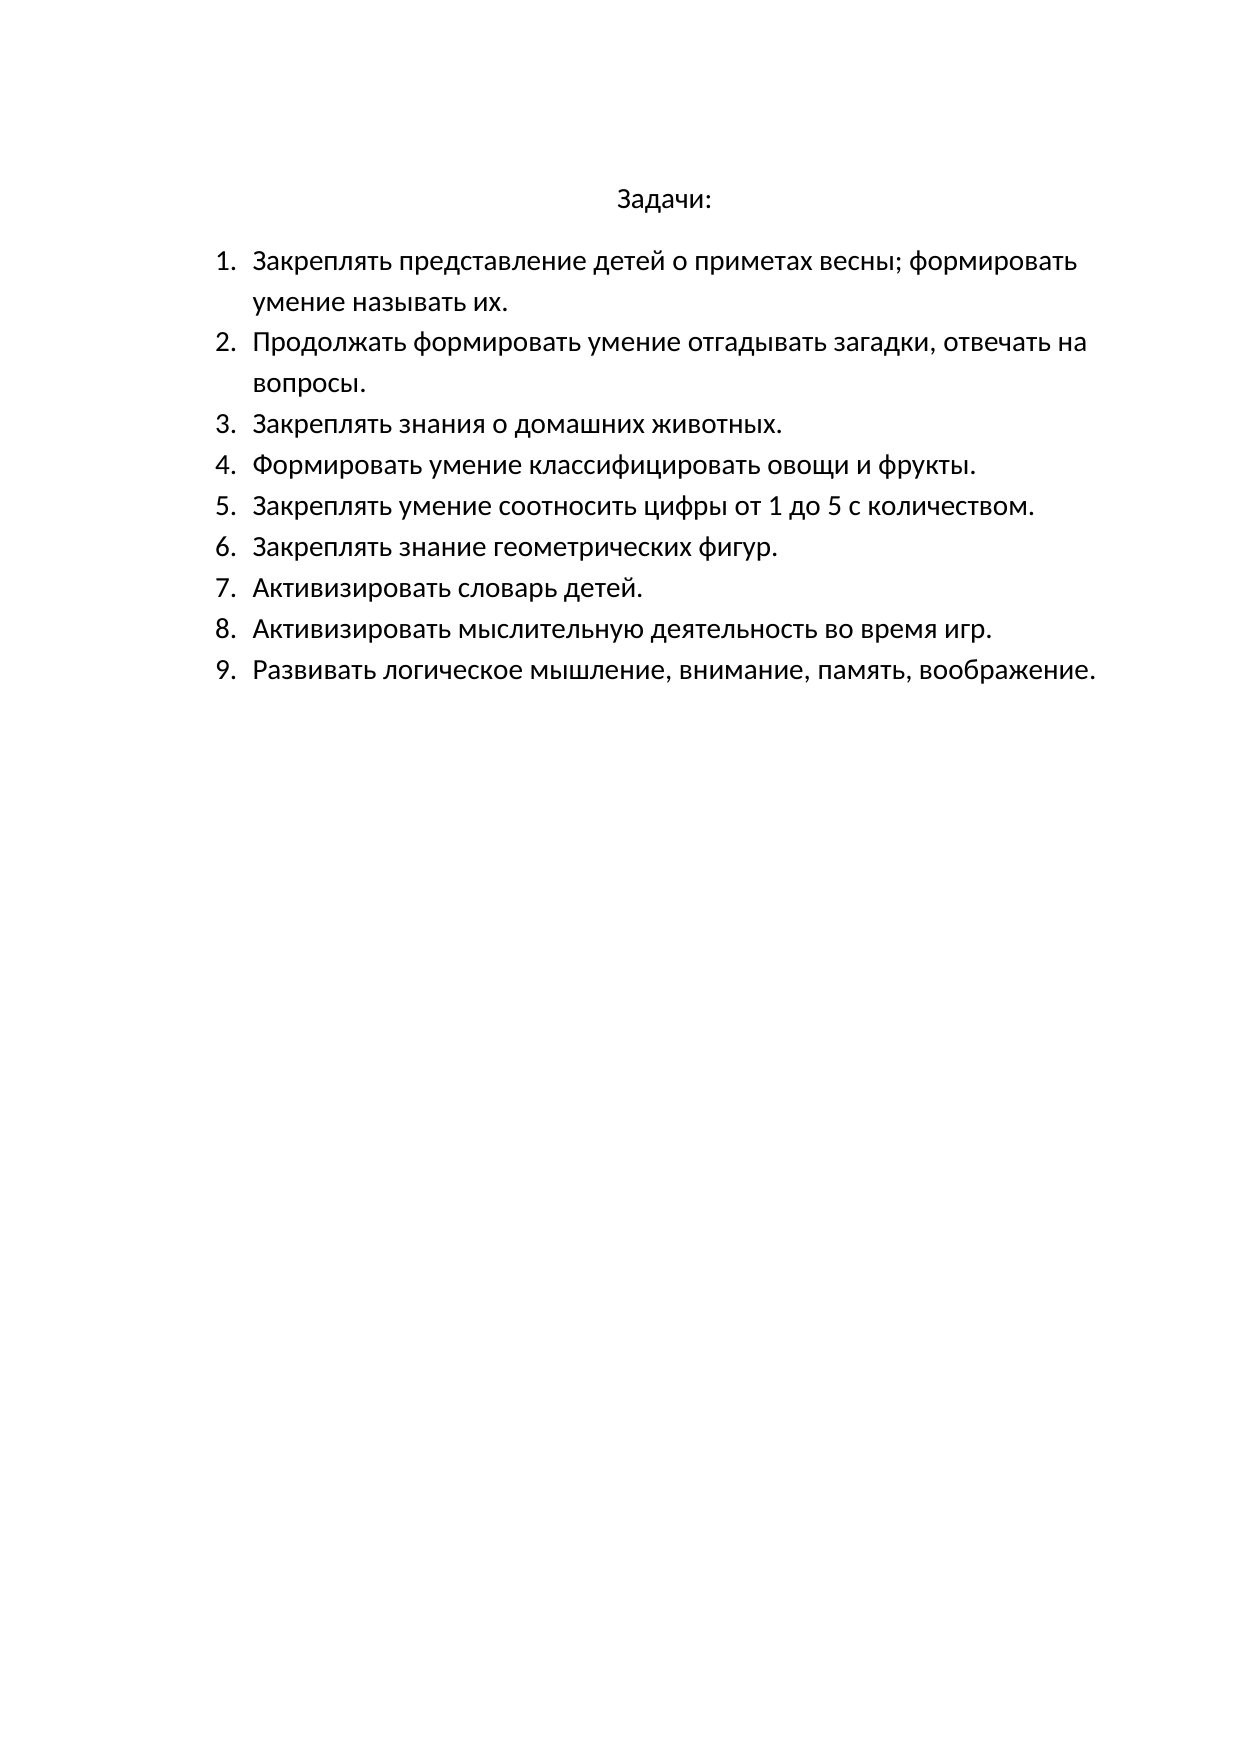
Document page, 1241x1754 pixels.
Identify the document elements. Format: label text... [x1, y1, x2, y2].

list Продолжать формировать умение отгадывать загадки, отвечать на вопросы. [215, 323, 1152, 400]
list Закреплять знание геометрических фигур. [215, 528, 1152, 564]
list Закреплять знания о домашних животных. [215, 405, 1152, 441]
list Развивать логическое мышление, внимание, память, воображение. [215, 651, 1152, 687]
list Формировать умение классифицировать овощи и фрукты. [215, 446, 1152, 482]
list Активизировать мыслительную деятельность во время игр. [215, 610, 1152, 646]
list Закреплять представление детей о приметах весны; формировать умение называть их. [215, 242, 1152, 318]
list Активизировать словарь детей. [215, 569, 1152, 605]
list Закреплять умение соотносить цифры от 1 до 5 с количеством. [215, 487, 1152, 523]
text Задачи: [177, 180, 1152, 216]
